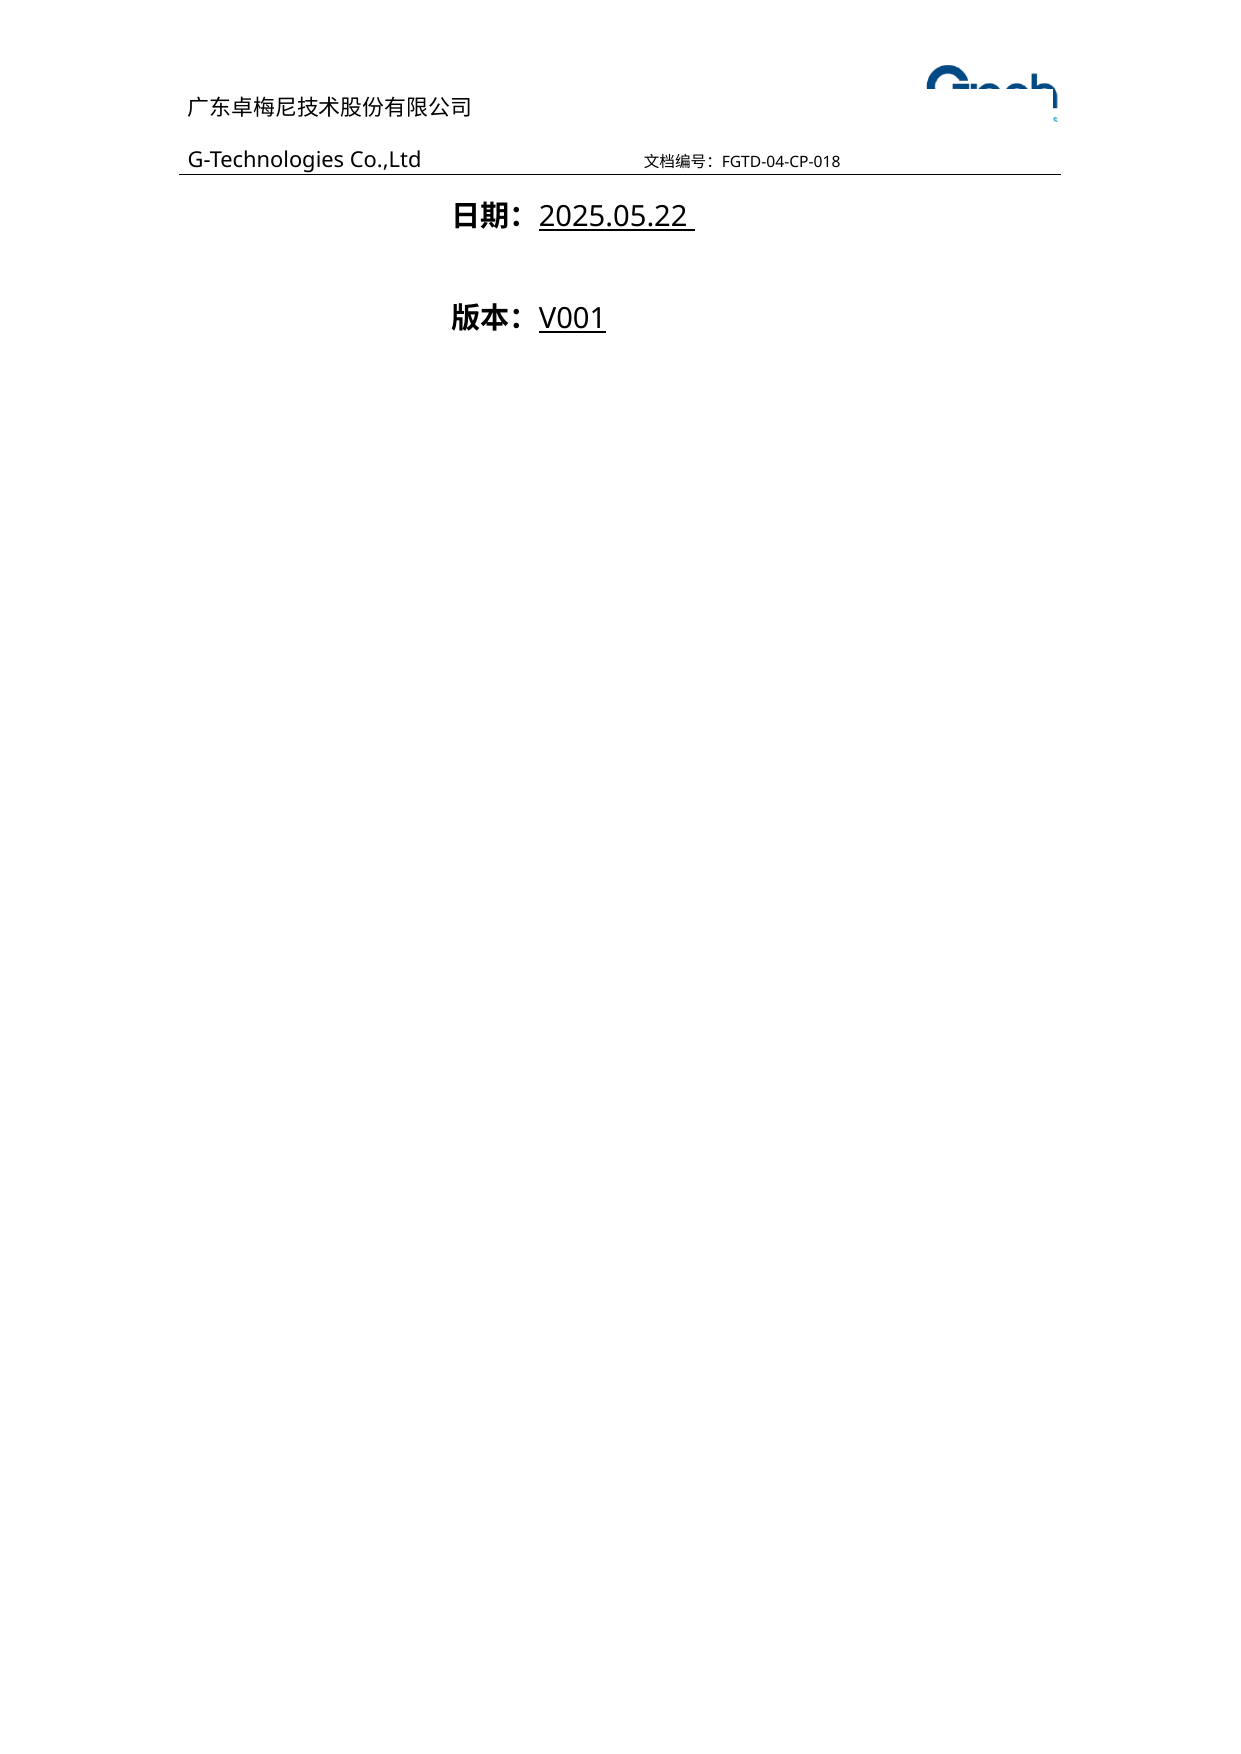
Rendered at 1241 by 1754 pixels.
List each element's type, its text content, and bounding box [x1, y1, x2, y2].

text 日期：2025.05.22 [187, 193, 1053, 235]
picture [913, 51, 1078, 137]
text 版本：V001 [187, 294, 1053, 337]
